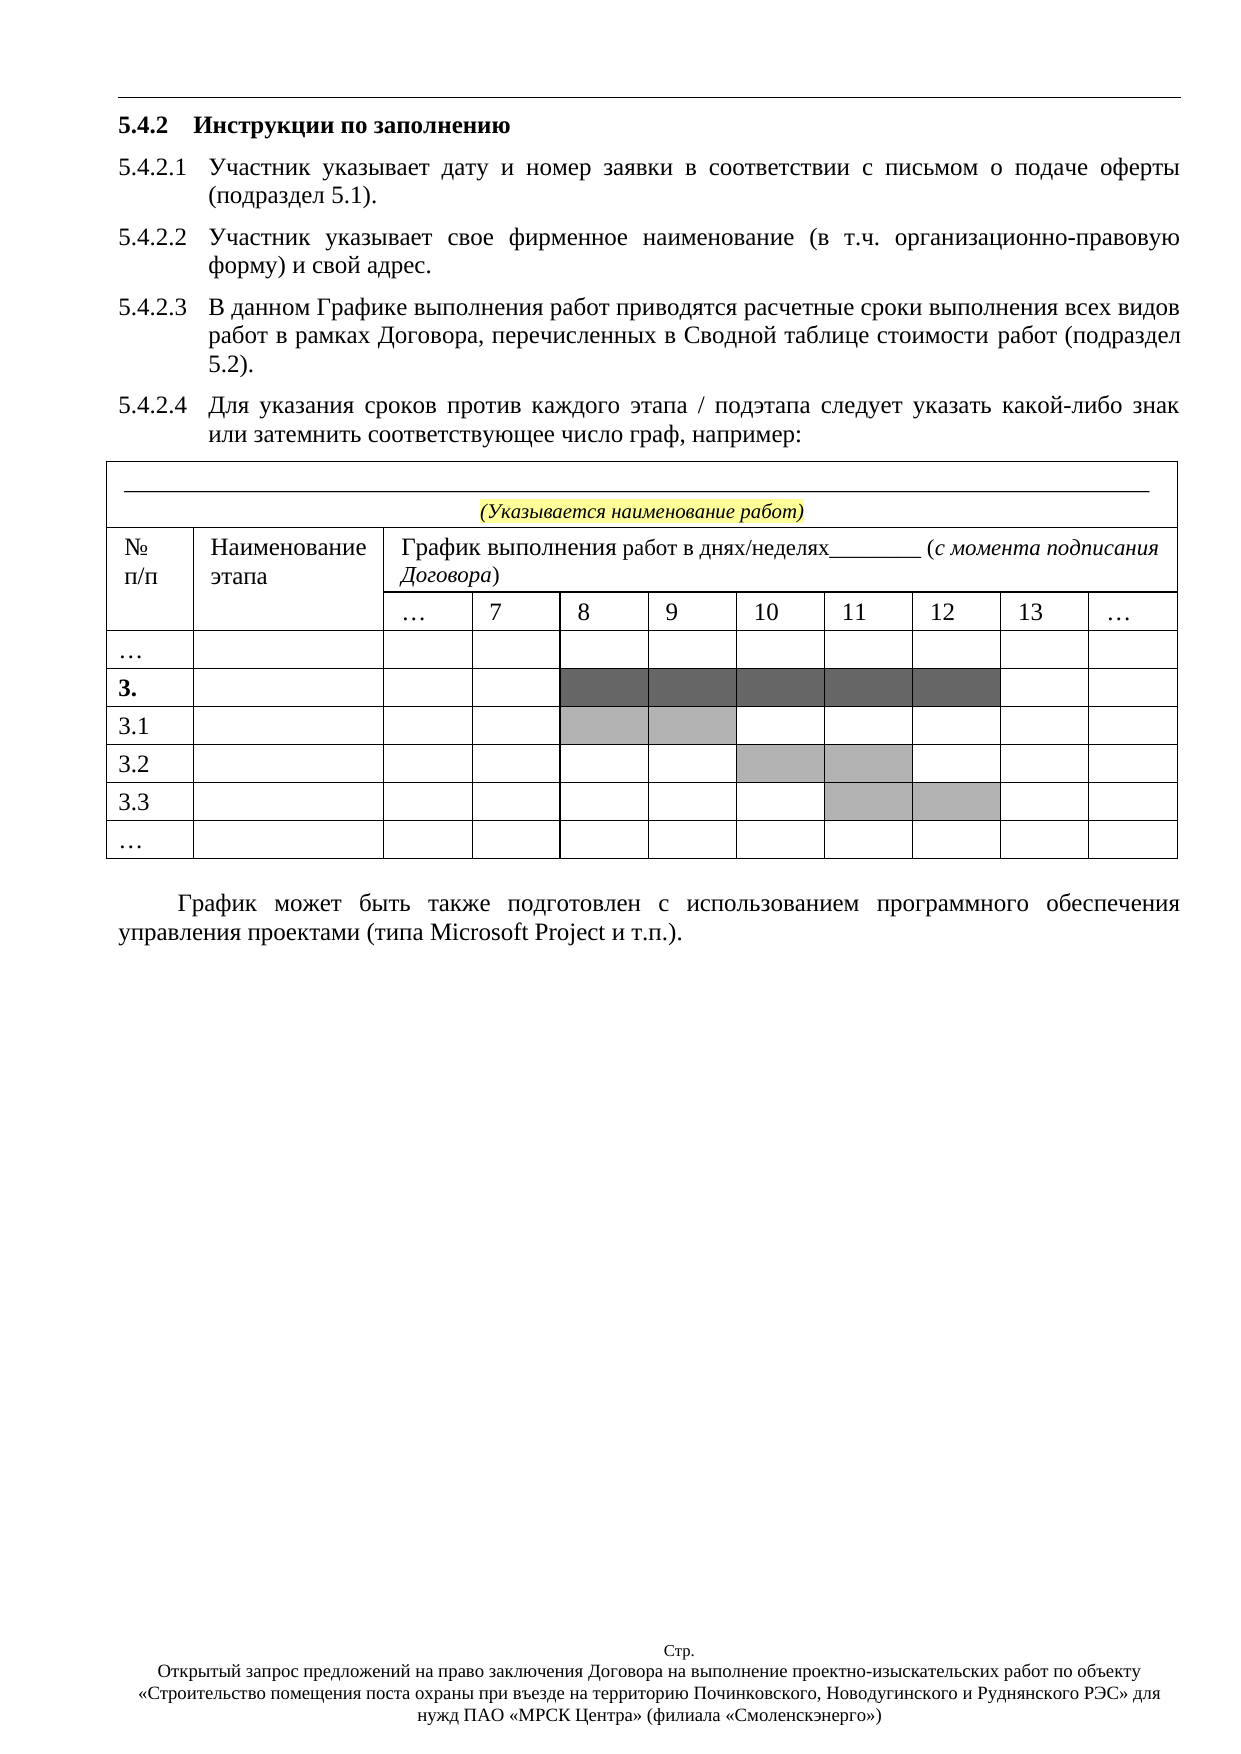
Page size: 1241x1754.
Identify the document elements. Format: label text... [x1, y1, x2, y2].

table_cell [194, 631, 383, 668]
table_cell [1001, 707, 1088, 744]
table_cell № п/п [107, 528, 193, 629]
table_cell [107, 707, 193, 744]
table_cell 13 [1001, 593, 1088, 629]
table_cell [384, 821, 472, 858]
list Участник указывает дату и номер заявки в соответствии с письмом о подаче оферты (подраздел 5.1). [118, 152, 1181, 209]
table_cell [384, 631, 472, 668]
table_cell [649, 631, 736, 668]
table_cell [194, 783, 383, 820]
list Участник указывает свое фирменное наименование (в т.ч. организационно-правовую форму) и свой адрес. [118, 222, 1181, 279]
table_cell [1001, 783, 1088, 820]
table_cell [825, 821, 912, 858]
table_cell [561, 821, 648, 858]
table_cell [825, 783, 912, 820]
table_cell [473, 821, 559, 858]
subtitle Инструкции по заполнению [118, 111, 1181, 139]
table_cell Наименование этапа [194, 528, 383, 629]
table_cell [473, 745, 559, 782]
table_cell [913, 783, 1000, 820]
table_cell [384, 783, 472, 820]
list В данном Графике выполнения работ приводятся расчетные сроки выполнения всех видов работ в рамках Договора, перечисленных в Сводной таблице стоимости работ (подраздел 5.2). [118, 292, 1181, 378]
table_cell [1089, 821, 1177, 858]
table_cell [737, 669, 824, 706]
table_cell [473, 669, 559, 706]
table_cell [825, 669, 912, 706]
table_cell [649, 707, 736, 744]
table_cell [737, 783, 824, 820]
table_cell [473, 631, 559, 668]
table_cell [825, 631, 912, 668]
table_cell 7 [473, 593, 559, 629]
table_cell [1089, 783, 1177, 820]
text График может быть также подготовлен с использованием программного обеспечения управления проектами (типа Microsoft Project и т.п.). [118, 888, 1181, 946]
table_cell [1089, 631, 1177, 668]
table_cell [913, 669, 1000, 706]
table_cell [825, 707, 912, 744]
table_header __________________________________________________________________________________ (Указывается наименование работ) [107, 462, 1177, 527]
table_cell 12 [913, 593, 1000, 629]
table_cell [194, 669, 383, 706]
table_cell … [1089, 593, 1177, 629]
table_cell [1001, 669, 1088, 706]
table_cell [384, 669, 472, 706]
table_cell [649, 669, 736, 706]
table_cell [913, 821, 1000, 858]
table_cell [1001, 821, 1088, 858]
table_cell [561, 783, 648, 820]
table_cell [737, 707, 824, 744]
table_cell 8 [561, 593, 648, 629]
table_cell [1089, 707, 1177, 744]
table_cell [561, 631, 648, 668]
table_cell [737, 745, 824, 782]
table_cell [649, 783, 736, 820]
table_cell [561, 669, 648, 706]
table_cell [473, 707, 559, 744]
table_cell [107, 669, 193, 706]
table_cell [913, 631, 1000, 668]
table_cell 10 [737, 593, 824, 629]
table_cell 11 [825, 593, 912, 629]
table_cell [107, 745, 193, 782]
table_cell … [107, 631, 193, 668]
table_cell [649, 821, 736, 858]
table_cell [384, 745, 472, 782]
table_cell 9 [649, 593, 736, 629]
table_cell [473, 783, 559, 820]
table_cell [737, 631, 824, 668]
table_cell [1089, 745, 1177, 782]
table_cell [825, 745, 912, 782]
list Для указания сроков против каждого этапа / подэтапа следует указать какой-либо знак или затемнить соответствующее число граф, например: [118, 391, 1181, 448]
table_cell [1089, 669, 1177, 706]
table_cell [561, 707, 648, 744]
table_cell [194, 745, 383, 782]
table_cell График выполнения работ в днях/неделях________ (с момента подписания Договора) [384, 528, 1177, 591]
table_cell [913, 745, 1000, 782]
table_cell [384, 707, 472, 744]
table_cell [737, 821, 824, 858]
table_cell [649, 745, 736, 782]
table_cell [194, 707, 383, 744]
table_cell [561, 745, 648, 782]
table_cell [1001, 745, 1088, 782]
table_cell [1001, 631, 1088, 668]
table_cell [913, 707, 1000, 744]
table_cell … [107, 821, 193, 858]
table_cell [194, 821, 383, 858]
table_cell … [384, 593, 472, 629]
table_cell [107, 783, 193, 820]
